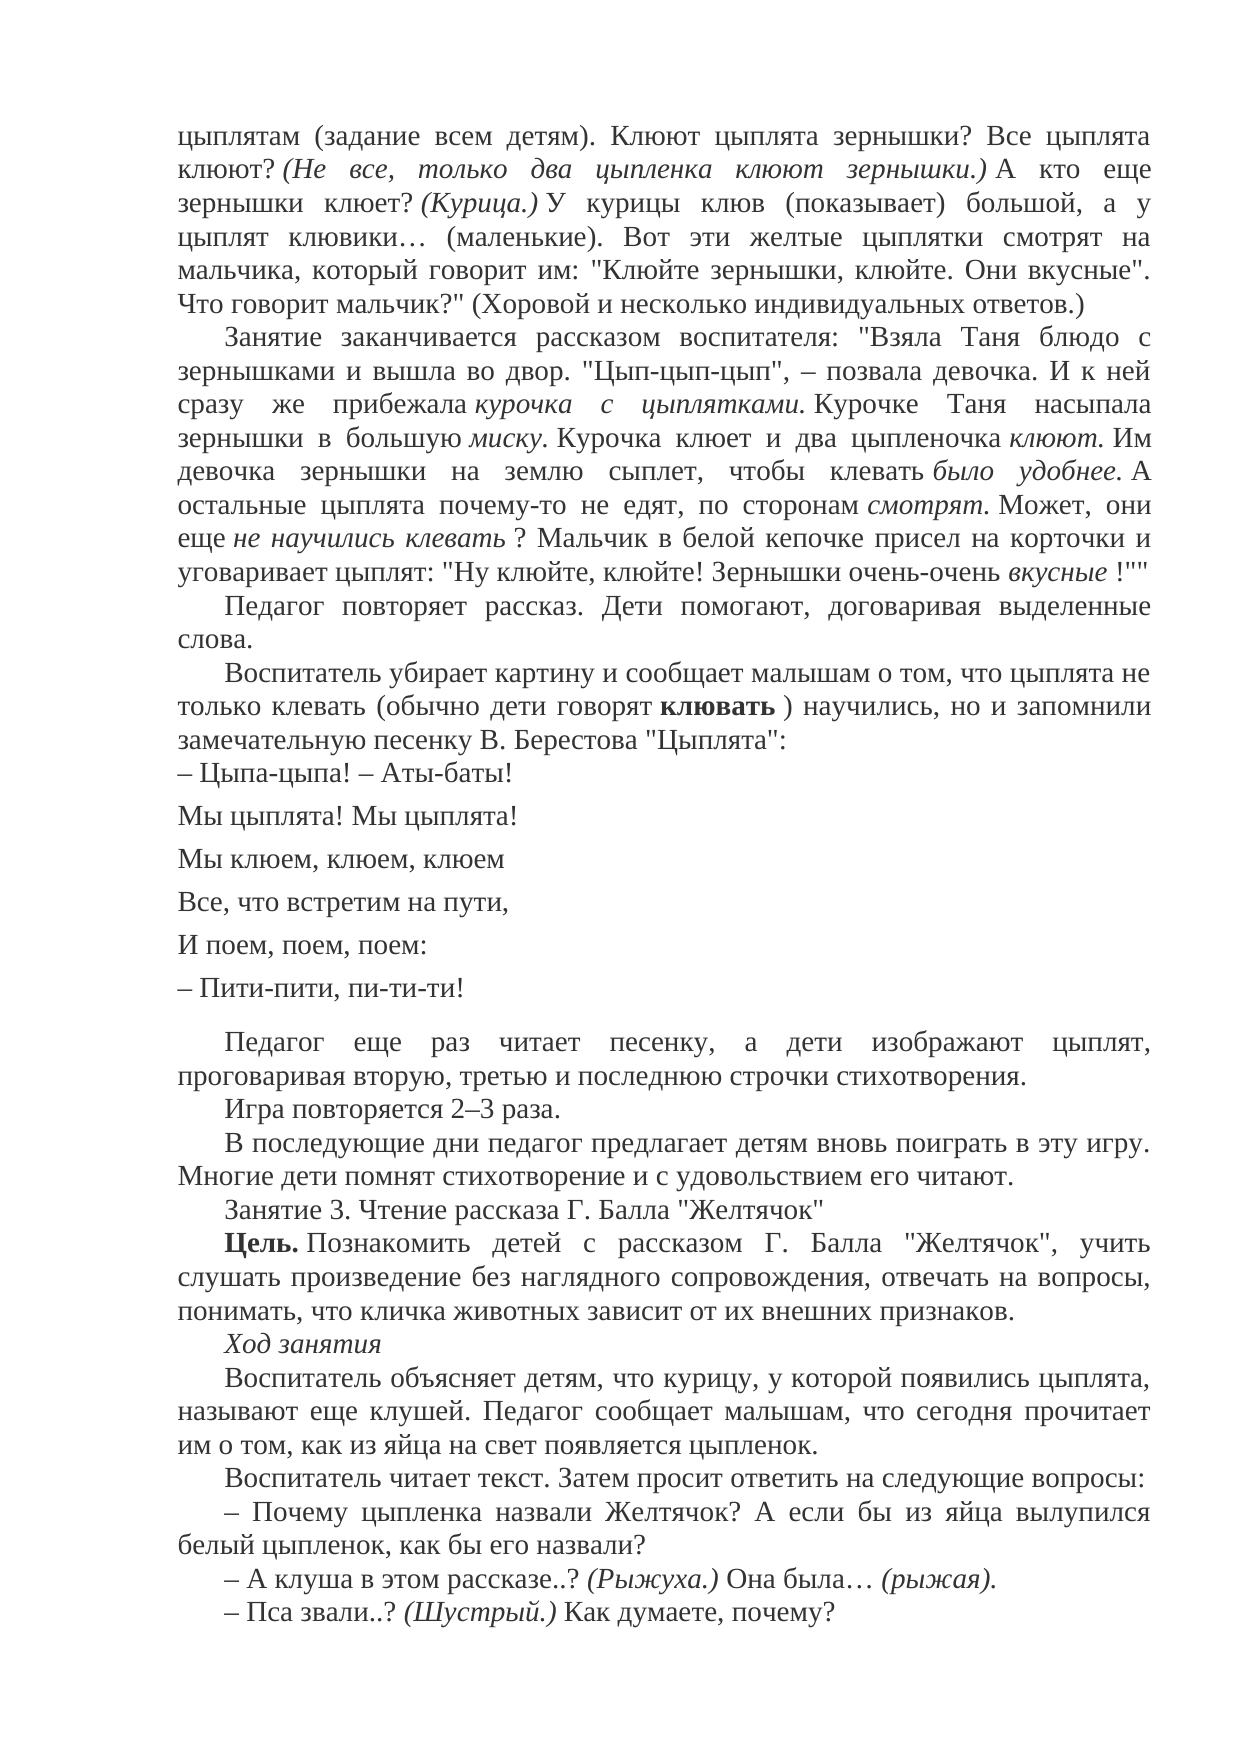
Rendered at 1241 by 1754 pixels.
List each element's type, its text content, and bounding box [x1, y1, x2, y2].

text – Пити-пити, пи-ти-ти! [177, 970, 1152, 1003]
text И поем, поем, поем: [177, 927, 1152, 961]
text Педагог еще раз читает песенку, а дети изображают цыплят, проговаривая вторую, третью и последнюю строчки стихотворения. [177, 1024, 1152, 1091]
text Педагог повторяет рассказ. Дети помогают, договаривая выделенные слова. [177, 588, 1152, 655]
text Игра повторяется 2–3 раза. [177, 1091, 1152, 1125]
text В последующие дни педагог предлагает детям вновь поиграть в эту игру. Многие дети помнят стихотворение и с удовольствием его читают. [177, 1125, 1152, 1192]
text – Цыпа-цыпа! – Аты-баты! [177, 755, 1152, 789]
text Занятие 3. Чтение рассказа Г. Балла "Желтячок" [177, 1192, 1152, 1226]
text Мы клюем, клюем, клюем [177, 841, 1152, 875]
text Воспитатель объясняет детям, что курицу, у которой появились цыплята, называют еще клушей. Педагог сообщает малышам, что сегодня прочитает им о том, как из яйца на свет появляется цыпленок. [177, 1360, 1152, 1460]
text Мы цыплята! Мы цыплята! [177, 798, 1152, 832]
text Цель. Познакомить детей с рассказом Г. Балла "Желтячок", учить слушать произведение без наглядного сопровождения, отвечать на вопросы, понимать, что кличка животных зависит от их внешних признаков. [177, 1226, 1152, 1326]
text Воспитатель читает текст. Затем просит ответить на следующие вопросы: [177, 1460, 1152, 1494]
text – Пса звали..? (Шустрый.) Как думаете, почему? [177, 1594, 1152, 1628]
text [177, 118, 1152, 319]
text Ход занятия [177, 1326, 1152, 1360]
text – Почему цыпленка назвали Желтячок? А если бы из яйца вылупился белый цыпленок, как бы его назвали? [177, 1494, 1152, 1561]
text – А клуша в этом рассказе..? (Рыжуха.) Она была… (рыжая). [177, 1561, 1152, 1594]
text Все, что встретим на пути, [177, 884, 1152, 918]
text Занятие заканчивается рассказом воспитателя: "Взяла Таня блюдо с зернышками и вышла во двор. "Цып-цып-цып", – позвала девочка. И к ней сразу же прибежала курочка с цыплятками. Курочке Таня насыпала зернышки в большую миску. Курочка клюет и два цыпленочка клюют. Им девочка зернышки на землю сыплет, чтобы клевать было удобнее. А остальные цыплята почему-то не едят, по сторонам смотрят. Может, они еще не научились клевать ? Мальчик в белой кепочке присел на корточки и уговаривает цыплят: "Ну клюйте, клюйте! Зернышки очень-очень вкусные !"" [177, 319, 1152, 588]
text Воспитатель убирает картину и сообщает малышам о том, что цыплята не только клевать (обычно дети говорят клювать ) научились, но и запомнили замечательную песенку В. Берестова "Цыплята": [177, 655, 1152, 755]
